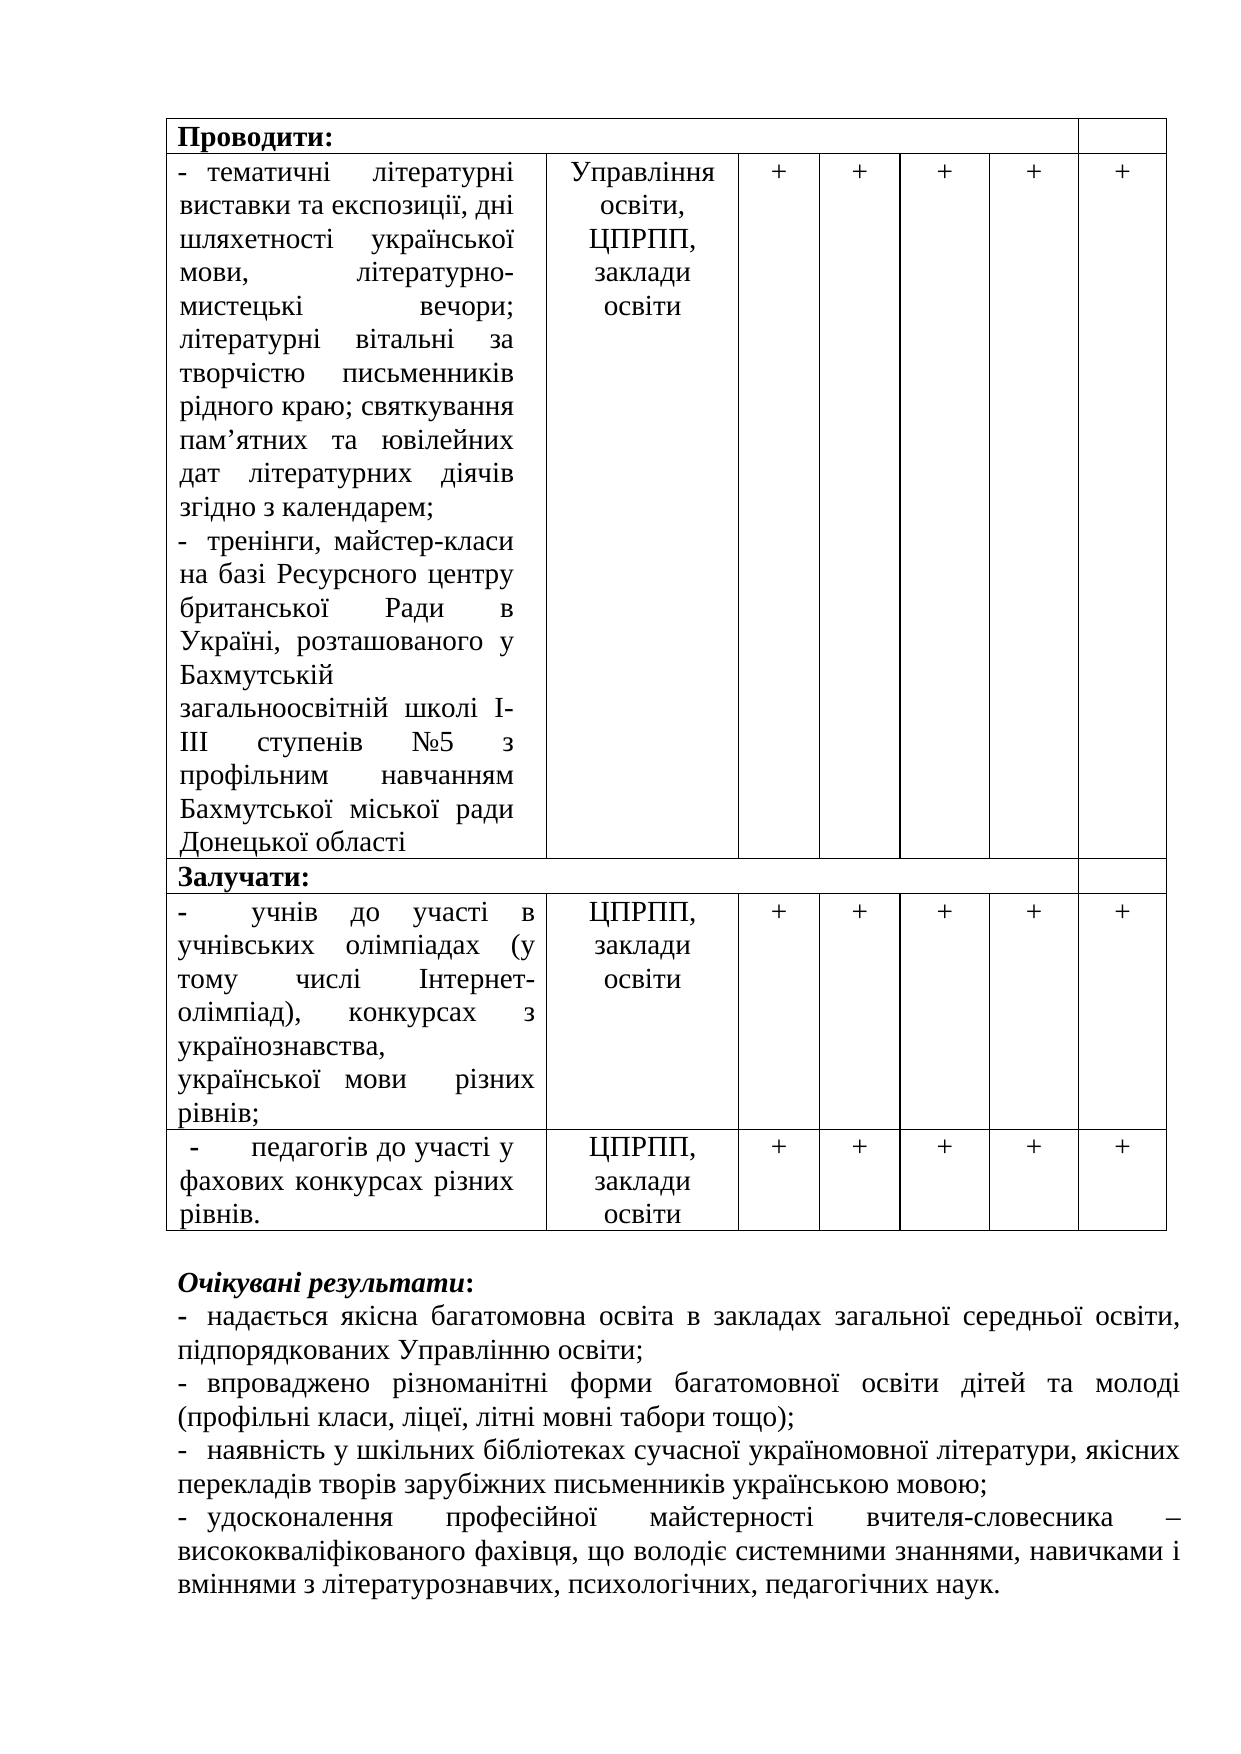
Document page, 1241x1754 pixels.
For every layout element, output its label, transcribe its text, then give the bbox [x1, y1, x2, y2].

table_cell ЦПРПП, заклади освіти [547, 894, 738, 1128]
table_cell [1079, 859, 1166, 893]
table_cell Залучати: [167, 859, 1078, 893]
table_cell + [820, 154, 899, 858]
table_cell [1079, 119, 1166, 153]
table_cell Проводити: [167, 119, 1078, 153]
list надається якісна багатомовна освіта в закладах загальної середньої освіти, підпорядкованих Управлінню освіти; [177, 1298, 1181, 1365]
table_cell + [1079, 1130, 1166, 1230]
table_cell + [739, 1130, 819, 1230]
table_cell + [990, 154, 1078, 858]
table_cell педагогів до участі у фахових конкурсах різних рівнів. [167, 1130, 546, 1230]
table_cell + [901, 1130, 989, 1230]
table_cell + [901, 154, 989, 858]
list наявність у шкільних бібліотеках сучасної україномовної літератури, якісних перекладів творів зарубіжних письменників українською мовою; [177, 1432, 1181, 1499]
table_cell тематичні літературні виставки та експозиції, дні шляхетності української мови, літературно-мистецькі вечори; літературні вітальні за творчістю письменників рідного краю; святкування пам’ятних та ювілейних дат літературних діячів згідно з календарем; тренінги, майстер-класи на базі Ресурсного центру британської Ради в Україні, розташованого у Бахмутській загальноосвітній школі І-ІІІ ступенів №5 з профільним навчанням Бахмутської міської ради Донецької області [167, 154, 546, 858]
table_cell + [1079, 154, 1166, 858]
table_cell + [820, 1130, 899, 1230]
table_cell + [1079, 894, 1166, 1128]
table_cell + [990, 1130, 1078, 1230]
table_cell + [990, 894, 1078, 1128]
table_cell + [739, 894, 819, 1128]
text Очікувані результати: [177, 1265, 1181, 1298]
table_cell + [739, 154, 819, 858]
table_cell ЦПРПП, заклади освіти [547, 1130, 738, 1230]
table_cell + [901, 894, 989, 1128]
table_cell + [820, 894, 899, 1128]
list удосконалення професійної майстерності вчителя-словесника – висококваліфікованого фахівця, що володіє системними знаннями, навичками і вміннями з літературознавчих, психологічних, педагогічних наук. [177, 1499, 1181, 1600]
table_cell учнів до участі в учнівських олімпіадах (у тому числі Інтернет-олімпіад), конкурсах з українознавства, української мови різних рівнів; [167, 894, 546, 1128]
table_cell Управління освіти, ЦПРПП, заклади освіти [547, 154, 738, 858]
list впроваджено різноманітні форми багатомовної освіти дітей та молоді (профільні класи, ліцеї, літні мовні табори тощо); [177, 1365, 1181, 1432]
